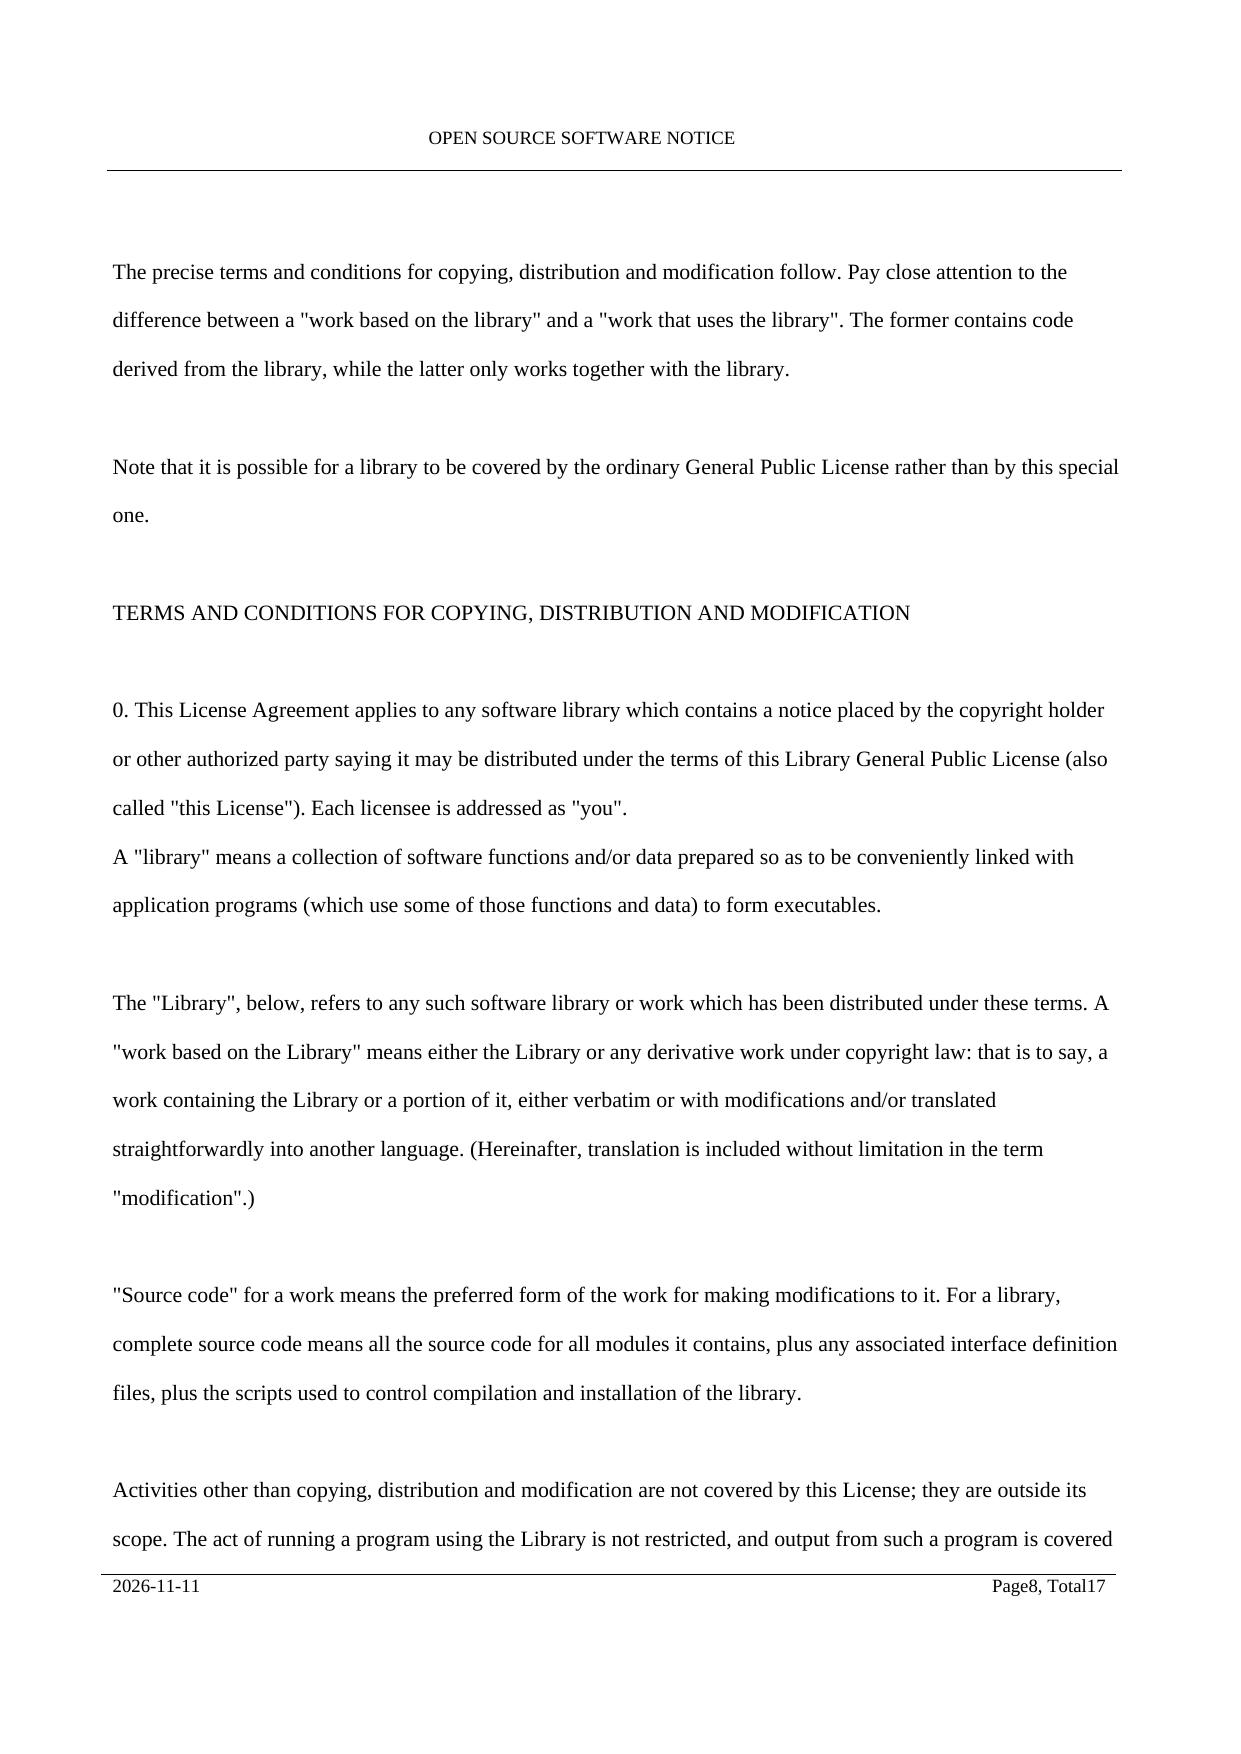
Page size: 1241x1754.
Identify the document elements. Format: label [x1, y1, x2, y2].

text [112, 206, 1128, 1555]
